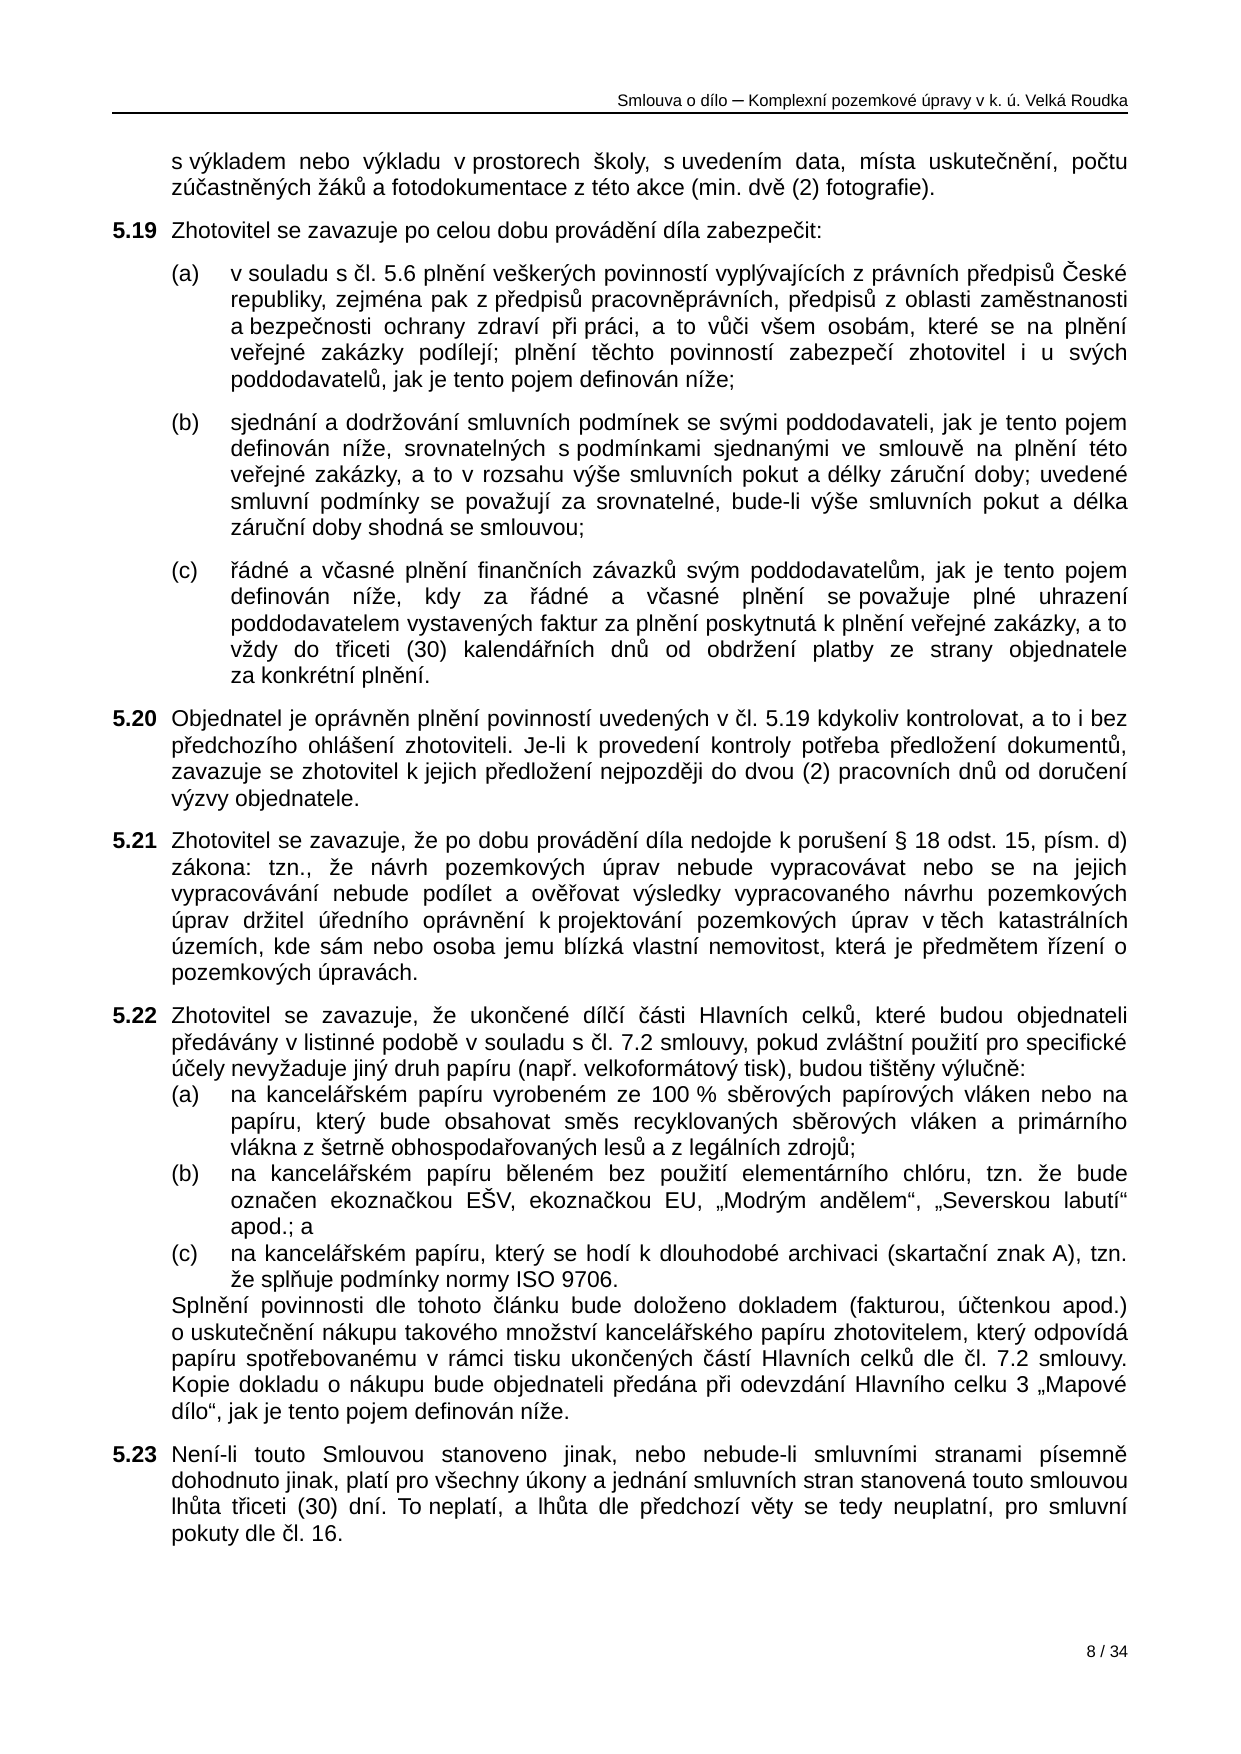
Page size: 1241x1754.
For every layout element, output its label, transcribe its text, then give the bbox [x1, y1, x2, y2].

text Objednatel je oprávněn plnění povinností uvedených v čl. 5.19 kdykoliv kontrolovat, a to i bez předchozího ohlášení zhotoviteli. Je-li k provedení kontroly potřeba předložení dokumentů, zavazuje se zhotovitel k jejich předložení nejpozději do dvou (2) pracovních dnů od doručení výzvy objednatele. [112, 705, 1128, 811]
list řádné a včasné plnění finančních závazků svým poddodavatelům, jak je tento pojem definován níže, kdy za řádné a včasné plnění se považuje plné uhrazení poddodavatelem vystavených faktur za plnění poskytnutá k plnění veřejné zakázky, a to vždy do třiceti (30) kalendářních dnů od obdržení platby ze strany objednatele za konkrétní plnění. [171, 557, 1128, 689]
list na kancelářském papíru vyrobeném ze 100 % sběrových papírových vláken nebo na papíru, který bude obsahovat směs recyklovaných sběrových vláken a primárního vlákna z šetrně obhospodařovaných lesů a z legálních zdrojů; [171, 1081, 1128, 1160]
list v souladu s čl. 5.6 plnění veškerých povinností vyplývajících z právních předpisů České republiky, zejména pak z předpisů pracovněprávních, předpisů z oblasti zaměstnanosti a bezpečnosti ochrany zdraví při práci, a to vůči všem osobám, které se na plnění veřejné zakázky podílejí; plnění těchto povinností zabezpečí zhotovitel i u svých poddodavatelů, jak je tento pojem definován níže; [171, 260, 1128, 392]
text Není-li touto Smlouvou stanoveno jinak, nebo nebude-li smluvními stranami písemně dohodnuto jinak, platí pro všechny úkony a jednání smluvních stran stanovená touto smlouvou lhůta třiceti (30) dní. To neplatí, a lhůta dle předchozí věty se tedy neuplatní, pro smluvní pokuty dle čl. 16. [112, 1441, 1128, 1546]
list na kancelářském papíru běleném bez použití elementárního chlóru, tzn. že bude označen ekoznačkou EŠV, ekoznačkou EU, „Modrým andělem“, „Severskou labutí“ apod.; a [171, 1160, 1128, 1239]
text Zhotovitel se zavazuje, že po dobu provádění díla nedojde k porušení § 18 odst. 15, písm. d) zákona: tzn., že návrh pozemkových úprav nebude vypracovávat nebo se na jejich vypracovávání nebude podílet a ověřovat výsledky vypracovaného návrhu pozemkových úprav držitel úředního oprávnění k projektování pozemkových úprav v těch katastrálních územích, kde sám nebo osoba jemu blízká vlastní nemovitost, která je předmětem řízení o pozemkových úpravách. [112, 827, 1128, 986]
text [112, 148, 1128, 200]
list sjednání a dodržování smluvních podmínek se svými poddodavateli, jak je tento pojem definován níže, srovnatelných s podmínkami sjednanými ve smlouvě na plnění této veřejné zakázky, a to v rozsahu výše smluvních pokut a délky záruční doby; uvedené smluvní podmínky se považují za srovnatelné, bude-li výše smluvních pokut a délka záruční doby shodná se smlouvou; [171, 408, 1128, 540]
list na kancelářském papíru, který se hodí k dlouhodobé archivaci (skartační znak A), tzn. že splňuje podmínky normy ISO 9706. [171, 1239, 1128, 1292]
text Zhotovitel se zavazuje po celou dobu provádění díla zabezpečit: [112, 217, 1128, 243]
list Splnění povinnosti dle tohoto článku bude doloženo dokladem (fakturou, účtenkou apod.) o uskutečnění nákupu takového množství kancelářského papíru zhotovitelem, který odpovídá papíru spotřebovanému v rámci tisku ukončených částí Hlavních celků dle čl. 7.2 smlouvy. Kopie dokladu o nákupu bude objednateli předána při odevzdání Hlavního celku 3 „Mapové dílo“, jak je tento pojem definován níže. [171, 1292, 1128, 1424]
text Zhotovitel se zavazuje, že ukončené dílčí části Hlavních celků, které budou objednateli předávány v listinné podobě v souladu s čl. 7.2 smlouvy, pokud zvláštní použití pro specifické účely nevyžaduje jiný druh papíru (např. velkoformátový tisk), budou tištěny výlučně: [112, 1002, 1128, 1081]
